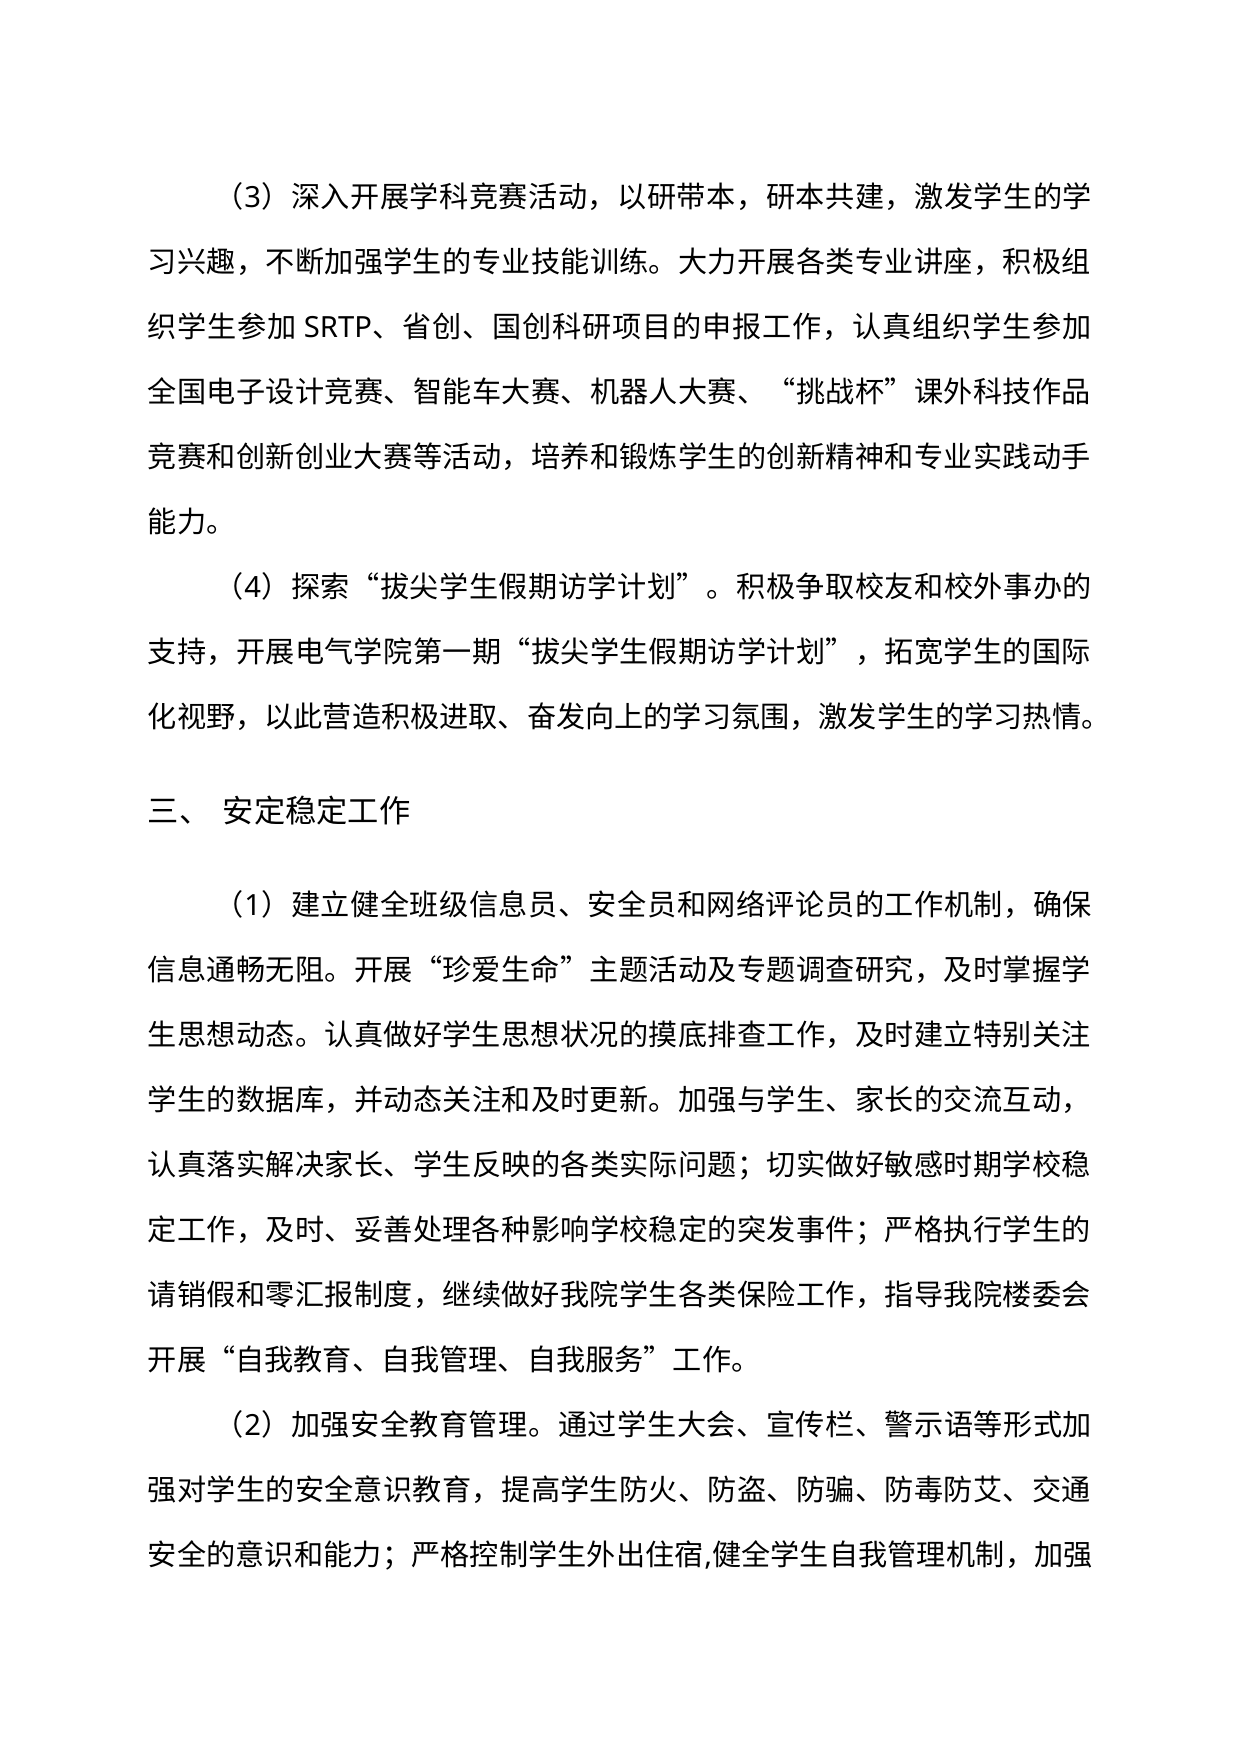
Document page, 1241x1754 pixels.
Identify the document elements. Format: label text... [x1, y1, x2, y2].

text （1）建立健全班级信息员、安全员和网络评论员的工作机制，确保信息通畅无阻。开展“珍爱生命”主题活动及专题调查研究，及时掌握学生思想动态。认真做好学生思想状况的摸底排查工作，及时建立特别关注学生的数据库，并动态关注和及时更新。加强与学生、家长的交流互动，认真落实解决家长、学生反映的各类实际问题；切实做好敏感时期学校稳定工作，及时、妥善处理各种影响学校稳定的突发事件；严格执行学生的请销假和零汇报制度，继续做好我院学生各类保险工作，指导我院楼委会开展“自我教育、自我管理、自我服务”工作。 [148, 870, 1092, 1390]
text （3）深入开展学科竞赛活动，以研带本，研本共建，激发学生的学习兴趣，不断加强学生的专业技能训练。大力开展各类专业讲座，积极组织学生参加SRTP、省创、国创科研项目的申报工作，认真组织学生参加全国电子设计竞赛、智能车大赛、机器人大赛、“挑战杯”课外科技作品竞赛和创新创业大赛等活动，培养和锻炼学生的创新精神和专业实践动手能力。 [148, 162, 1092, 552]
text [148, 1390, 1092, 1585]
list 安定稳定工作 [148, 776, 1092, 841]
text （4）探索“拔尖学生假期访学计划”。积极争取校友和校外事办的支持，开展电气学院第一期“拔尖学生假期访学计划”，拓宽学生的国际化视野，以此营造积极进取、奋发向上的学习氛围，激发学生的学习热情。 [148, 552, 1092, 747]
